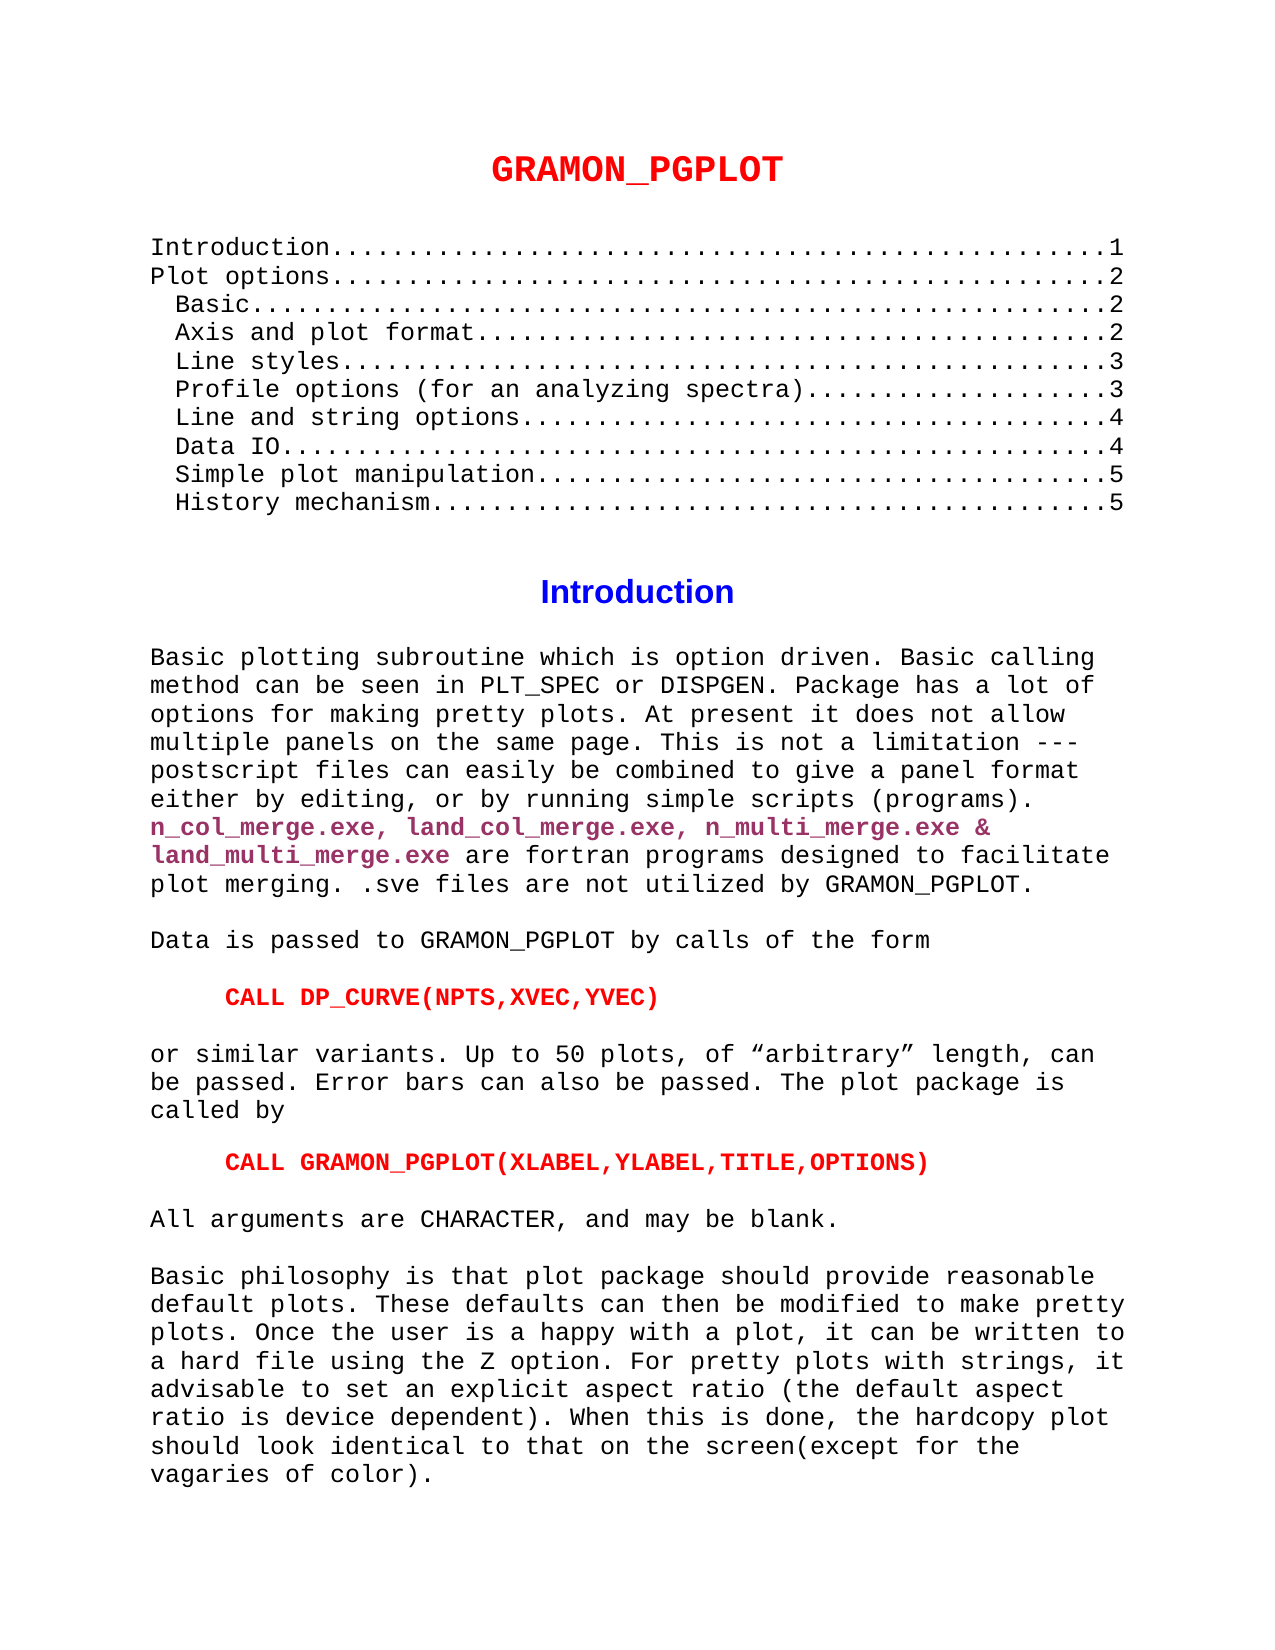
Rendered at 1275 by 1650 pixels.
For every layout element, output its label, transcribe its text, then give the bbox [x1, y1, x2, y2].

subtitle Introduction [150, 572, 1125, 610]
text Profile options (for an analyzing spectra) 3 [175, 377, 1125, 405]
text Plot options 2 [150, 263, 1125, 292]
text Data is passed to GRAMON_PGPLOT by calls of the form CALL DP_CURVE(NPTS,XVEC,YVEC) or similar variants. Up to 50 plots, of “arbitrary” length, can be passed. Error bars can also be passed. The plot package is called by [150, 900, 1125, 1126]
text Basic plotting subroutine which is option driven. Basic calling method can be seen in PLT_SPEC or DISPGEN. Package has a lot of options for making pretty plots. At present it does not allow multiple panels on the same page. This is not a limitation --- postscript files can easily be combined to give a panel format either by editing, or by running simple scripts (programs). n_col_merge.exe, land_col_merge.exe, n_multi_merge.exe & land_multi_merge.exe are fortran programs designed to facilitate plot merging. .sve files are not utilized by GRAMON_PGPLOT. [150, 645, 1125, 900]
text Basic philosophy is that plot package should provide reasonable default plots. These defaults can then be modified to make pretty plots. Once the user is a happy with a plot, it can be written to a hard file using the Z option. For pretty plots with strings, it advisable to set an explicit aspect ratio (the default aspect ratio is device dependent). When this is done, the hardcopy plot should look identical to that on the screen(except for the vagaries of color). [150, 1263, 1125, 1490]
text History mechanism 5 [175, 490, 1125, 518]
text CALL GRAMON_PGPLOT(XLABEL,YLABEL,TITLE,OPTIONS) [150, 1150, 1125, 1178]
text All arguments are CHARACTER, and may be blank. [150, 1207, 1125, 1235]
text GRAMON_PGPLOT [150, 150, 1125, 192]
text Introduction 1 [150, 235, 1125, 263]
text Line and string options 4 [175, 405, 1125, 433]
text Basic 2 [175, 292, 1125, 320]
text Line styles 3 [175, 348, 1125, 377]
text Data IO 4 [175, 433, 1125, 462]
text Axis and plot format 2 [175, 320, 1125, 348]
text Simple plot manipulation. 5 [175, 462, 1125, 490]
